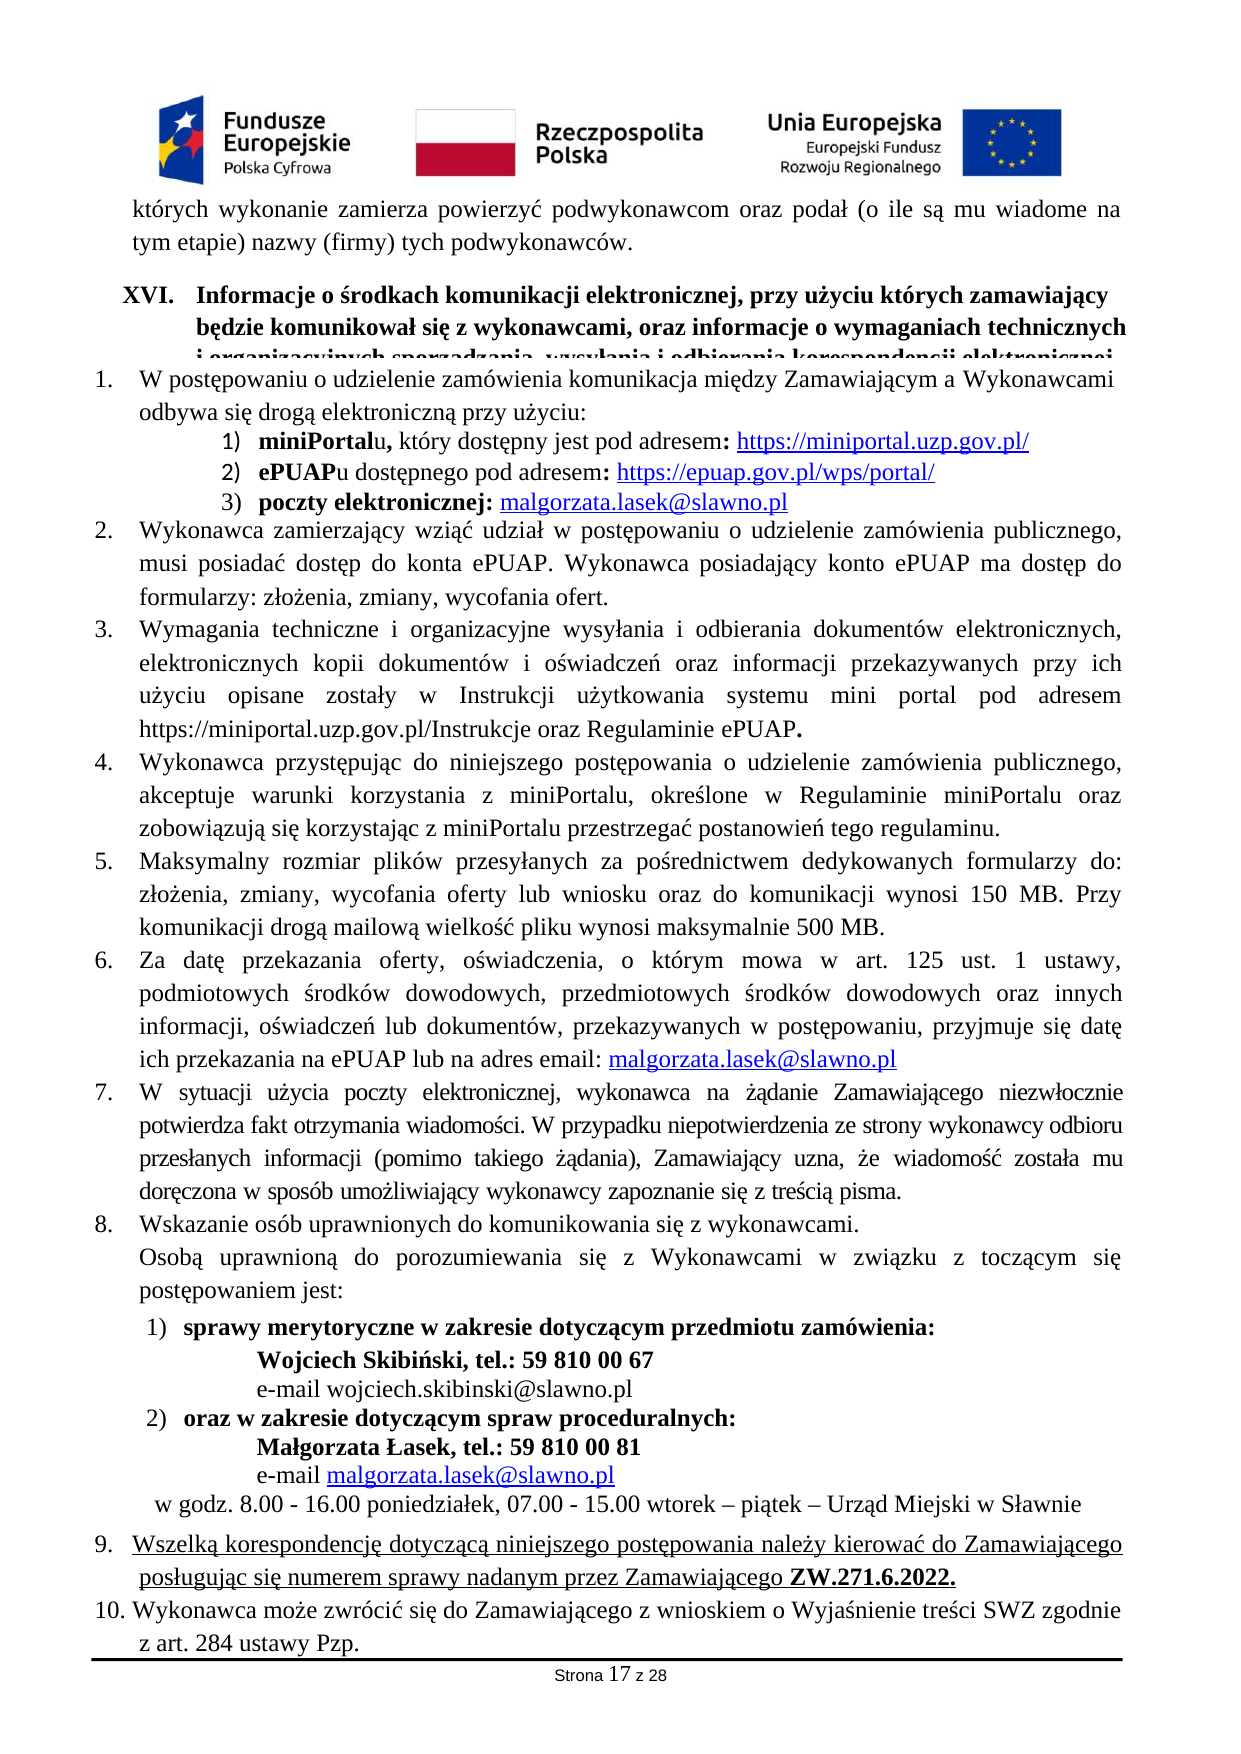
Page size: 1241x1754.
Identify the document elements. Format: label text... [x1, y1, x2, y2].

text odbywa się drogą elektroniczną przy użyciu: [139, 397, 1138, 426]
list Wszelką korespondencję dotyczącą niniejszego postępowania należy kierować do Zamawiającego posługując się numerem sprawy nadanym przez Zamawiającego ZW.271.6.2022. [94, 1529, 1123, 1590]
text Wojciech Skibiński, tel.: 59 810 00 67 [256, 1345, 1138, 1374]
list Wymagania techniczne i organizacyjne wysyłania i odbierania dokumentów elektronicznych, elektronicznych kopii dokumentów i oświadczeń oraz informacji przekazywanych przy ich użyciu opisane zostały w Instrukcji użytkowania systemu mini portal pod adresem https://miniportal.uzp.gov.pl/Instrukcje oraz Regulaminie ePUAP. [94, 614, 1123, 742]
picture [149, 85, 1063, 194]
text Osobą uprawnioną do porozumiewania się z Wykonawcami w związku z toczącym się postępowaniem jest: [139, 1242, 1122, 1304]
list W postępowaniu o udzielenie zamówienia komunikacja między Zamawiającym a Wykonawcami [94, 366, 1138, 392]
list Za datę przekazania oferty, oświadczenia, o którym mowa w art. 125 ust. 1 ustawy, podmiotowych środków dowodowych, przedmiotowych środków dowodowych oraz innych informacji, oświadczeń lub dokumentów, przekazywanych w postępowaniu, przyjmuje się datę ich przekazania na ePUAP lub na adres email: malgorzata.lasek@slawno.pl [94, 945, 1123, 1073]
list Wykonawca może zwrócić się do Zamawiającego z wnioskiem o Wyjaśnienie treści SWZ zgodnie z art. 284 ustawy Pzp. [94, 1595, 1122, 1656]
title ePUAPu dostępnego pod adresem: https://epuap.gov.pl/wps/portal/ [221, 456, 1138, 487]
list Wykonawca zamierzający wziąć udział w postępowaniu o udzielenie zamówienia publicznego, musi posiadać dostęp do konta ePUAP. Wykonawca posiadający konto ePUAP ma dostęp do formularzy: złożenia, zmiany, wycofania ofert. [94, 516, 1123, 610]
list Wskazanie osób uprawnionych do komunikowania się z wykonawcami. [94, 1209, 1138, 1238]
list sprawy merytoryczne w zakresie dotyczącym przedmiotu zamówienia: [146, 1312, 1122, 1341]
title miniPortalu, który dostępny jest pod adresem: https://miniportal.uzp.gov.pl/ [221, 426, 1138, 456]
text w godz. 8.00 - 16.00 poniedziałek, 07.00 - 15.00 wtorek – piątek – Urząd Miejski w Sławnie [154, 1489, 1138, 1518]
title poczty elektronicznej: malgorzata.lasek@slawno.pl [221, 487, 1138, 515]
list W sytuacji użycia poczty elektronicznej, wykonawca na żądanie Zamawiającego niezwłocznie potwierdza fakt otrzymania wiadomości. W przypadku niepotwierdzenia ze strony wykonawcy odbioru przesłanych informacji (pomimo takiego żądania), Zamawiający uzna, że wiadomość została mu doręczona w sposób umożliwiający wykonawcy zapoznanie się z treścią pisma. [94, 1077, 1124, 1205]
list Maksymalny rozmiar plików przesyłanych za pośrednictwem dedykowanych formularzy do: złożenia, zmiany, wycofania oferty lub wniosku oraz do komunikacji wynosi 150 MB. Przy komunikacji drogą mailową wielkość pliku wynosi maksymalnie 500 MB. [94, 846, 1123, 941]
list oraz w zakresie dotyczącym spraw proceduralnych: [146, 1403, 1138, 1432]
text e-mail wojciech.skibinski@slawno.pl [256, 1374, 1138, 1403]
text Małgorzata Łasek, tel.: 59 810 00 81 e-mail malgorzata.lasek@slawno.pl [256, 1432, 1138, 1489]
list Wykonawca przystępując do niniejszego postępowania o udzielenie zamówienia publicznego, akceptuje warunki korzystania z miniPortalu, określone w Regulaminie miniPortalu oraz zobowiązują się korzystając z miniPortalu przestrzegać postanowień tego regulaminu. [94, 747, 1123, 841]
